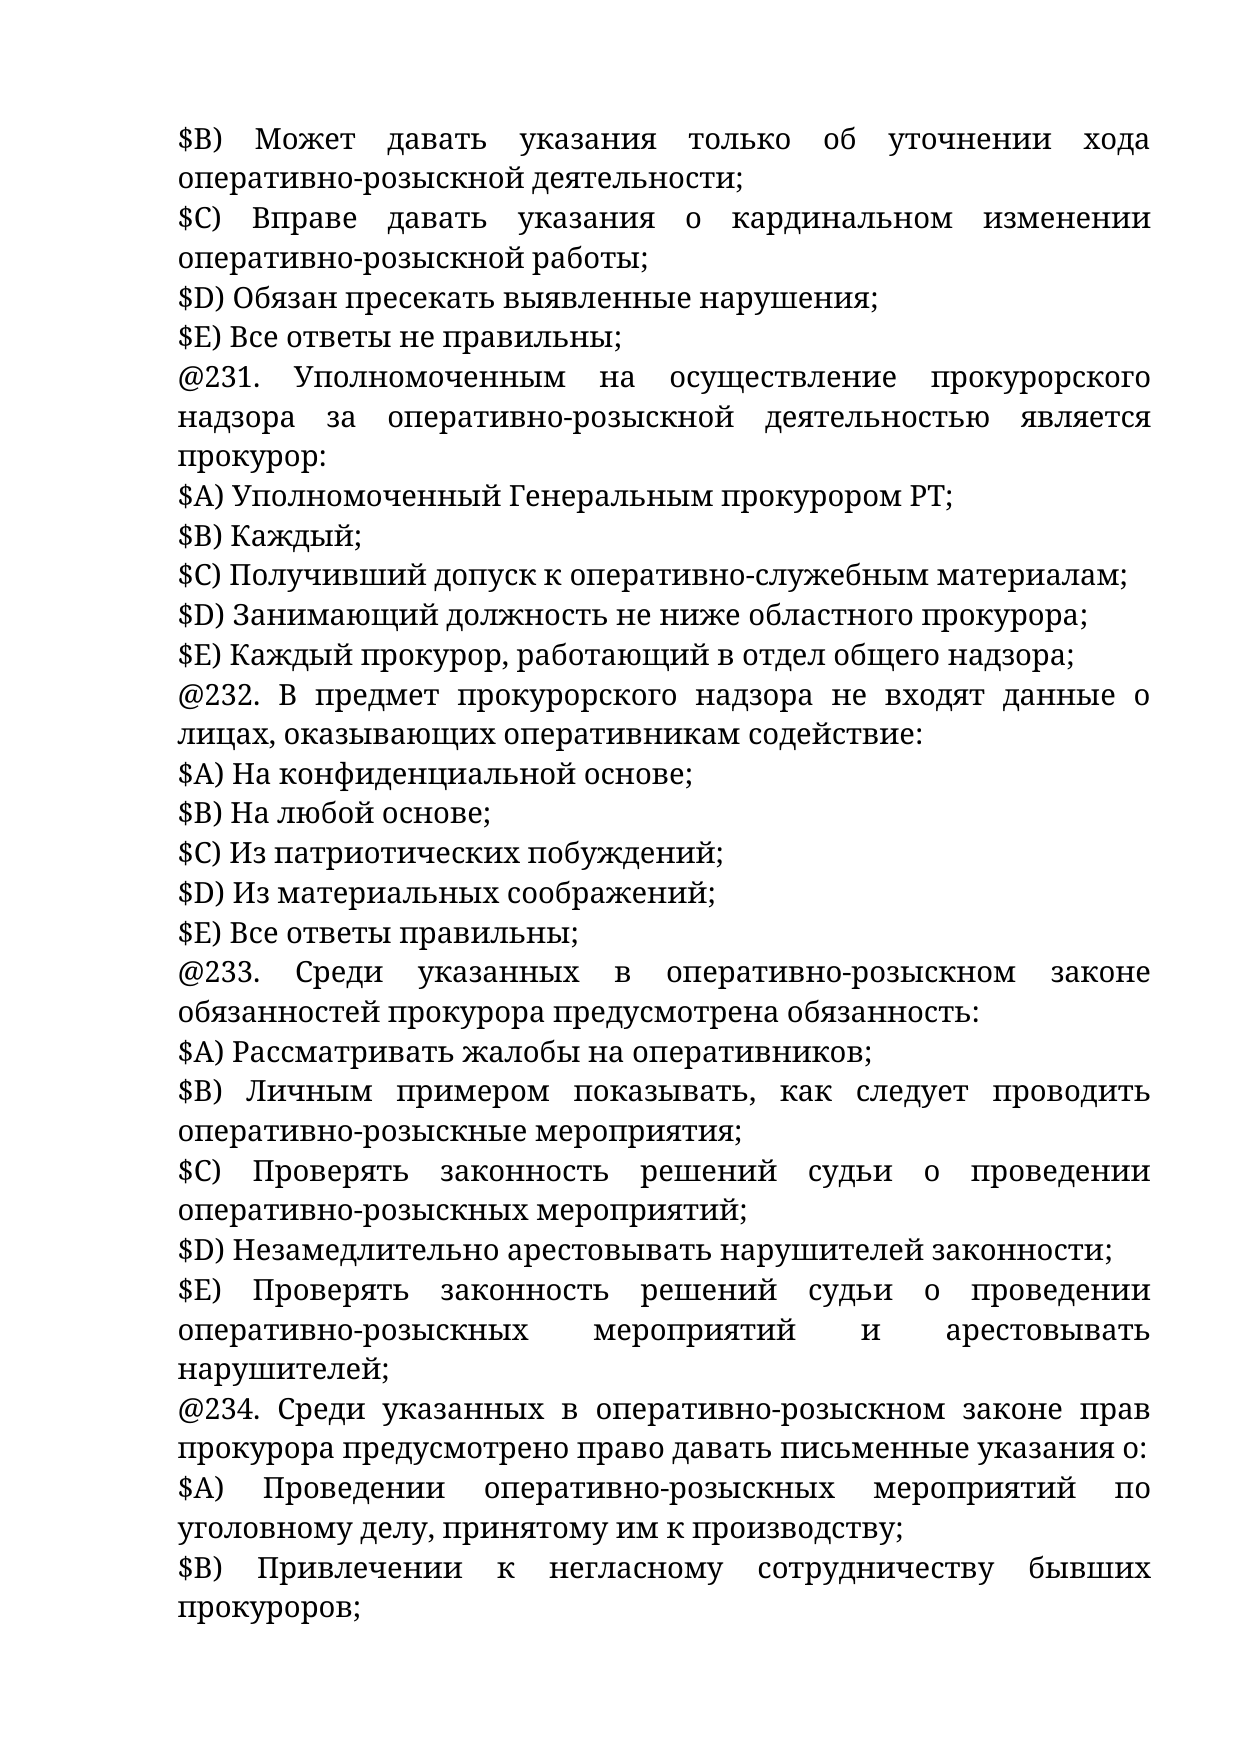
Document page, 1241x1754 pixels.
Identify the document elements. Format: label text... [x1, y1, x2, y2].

text $A) На конфиденциальной основе; [177, 753, 1152, 793]
text $D) Обязан пресекать выявленные нарушения; [177, 277, 1152, 317]
text @232. В предмет прокурорского надзора не входят данные о лицах, оказывающих оперативникам содействие: [177, 674, 1152, 753]
text $A) Проведении оперативно-розыскных мероприятий по уголовному делу, принятому им к производству; [177, 1467, 1152, 1547]
text $E) Все ответы правильны; [177, 912, 1152, 952]
text $B) Привлечении к негласному сотрудничеству бывших прокуроров; [177, 1547, 1152, 1626]
text $B) Личным примером показывать, как следует проводить оперативно-розыскные мероприятия; [177, 1071, 1152, 1150]
text @233. Среди указанных в оперативно-розыскном законе обязанностей прокурора предусмотрена обязанность: [177, 952, 1152, 1031]
text $D) Занимающий должность не ниже областного прокурора; [177, 594, 1152, 634]
text $C) Получивший допуск к оперативно-служебным материалам; [177, 555, 1152, 594]
text $A) Рассматривать жалобы на оперативников; [177, 1031, 1152, 1071]
text $C) Проверять законность решений судьи о проведении оперативно-розыскных мероприятий; [177, 1150, 1152, 1229]
text $E) Проверять законность решений судьи о проведении оперативно-розыскных мероприятий и арестовывать нарушителей; [177, 1269, 1152, 1388]
text $E) Каждый прокурор, работающий в отдел общего надзора; [177, 634, 1152, 674]
text $B) Каждый; [177, 515, 1152, 555]
text @231. Уполномоченным на осуществление прокурорского надзора за оперативно-розыскной деятельностью является прокурор: [177, 356, 1152, 475]
text $B) На любой основе; [177, 793, 1152, 832]
text $D) Незамедлительно арестовывать нарушителей законности; [177, 1229, 1152, 1269]
text @234. Среди указанных в оперативно-розыскном законе прав прокурора предусмотрено право давать письменные указания о: [177, 1388, 1152, 1467]
text $B) Может давать указания только об уточнении хода оперативно-розыскной деятельности; [177, 118, 1152, 197]
text $A) Уполномоченный Генеральным прокурором РТ; [177, 475, 1152, 515]
text $C) Из патриотических побуждений; [177, 832, 1152, 872]
text $D) Из материальных соображений; [177, 872, 1152, 912]
text $E) Все ответы не правильны; [177, 317, 1152, 356]
text $C) Вправе давать указания о кардинальном изменении оперативно-розыскной работы; [177, 197, 1152, 277]
